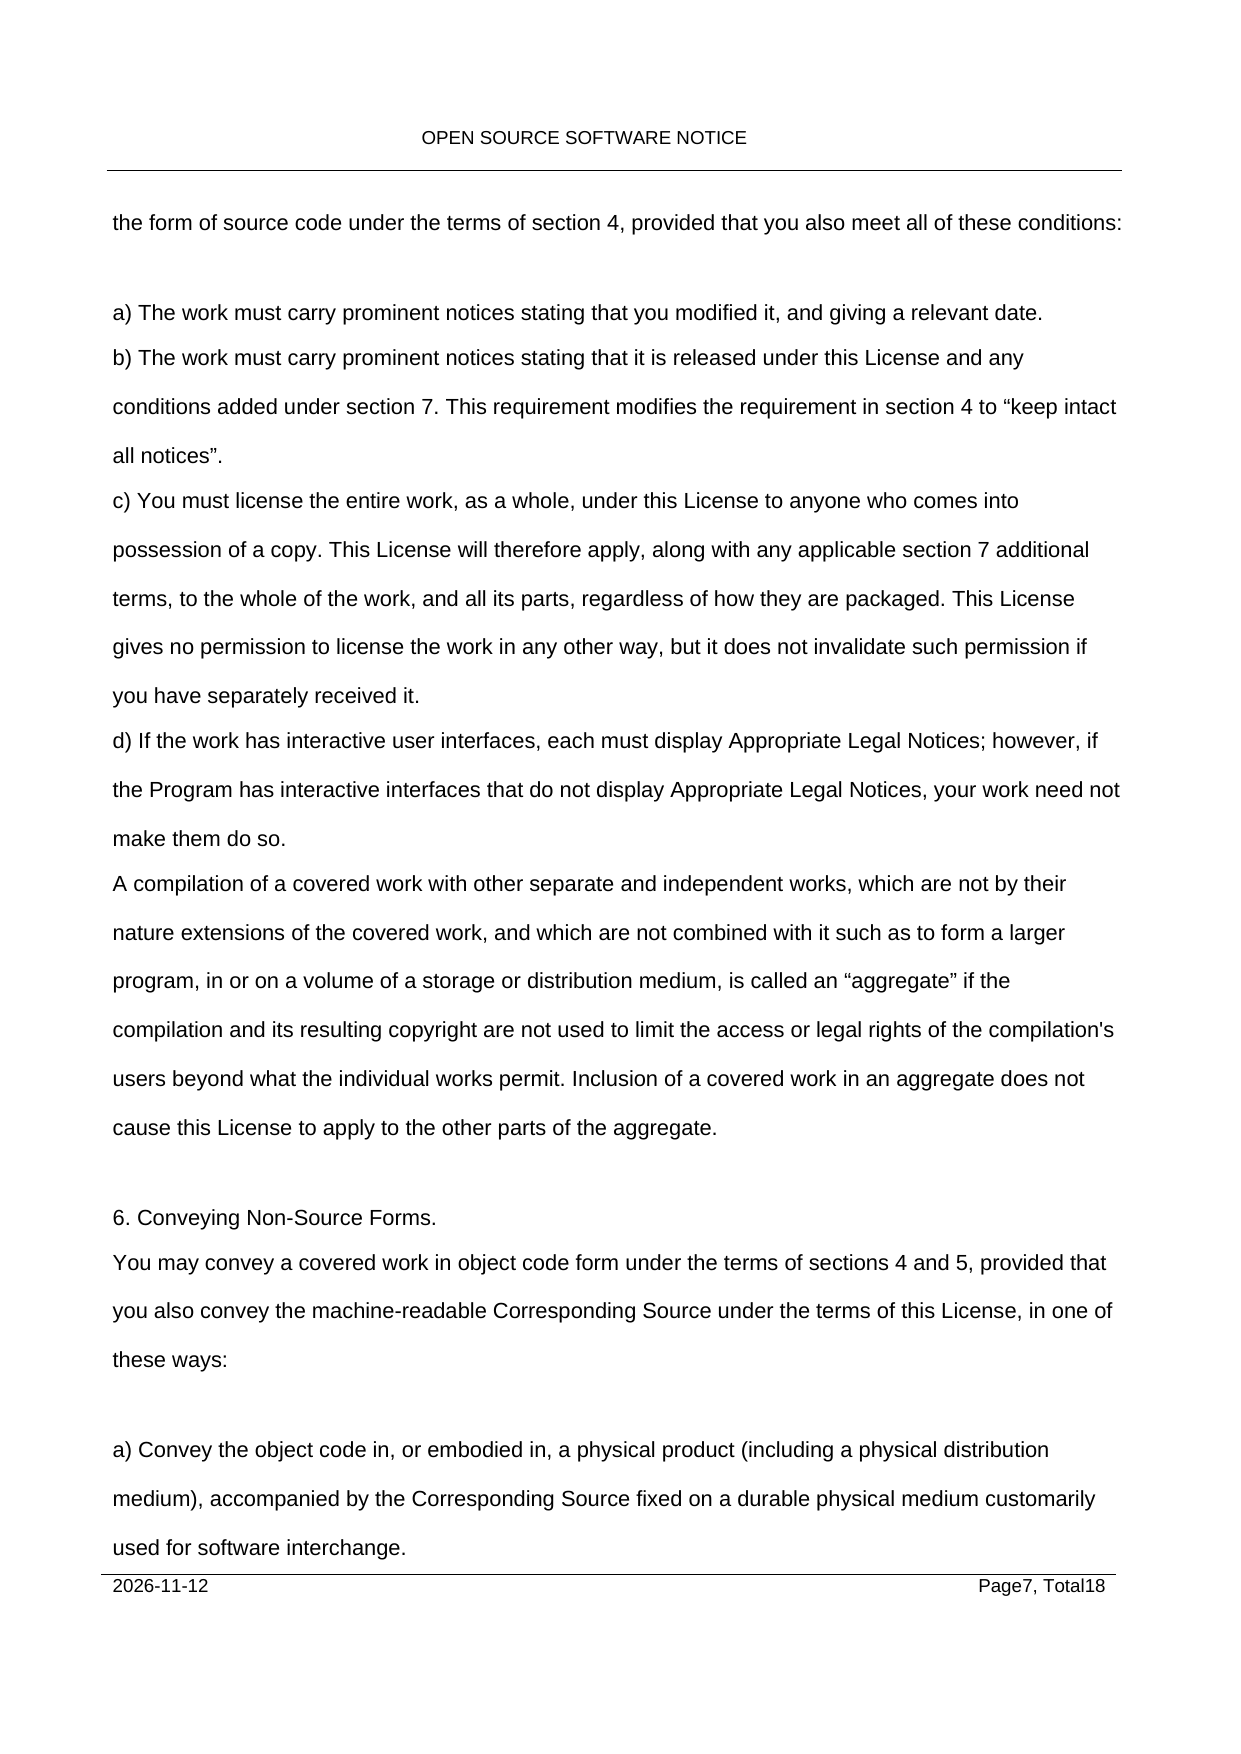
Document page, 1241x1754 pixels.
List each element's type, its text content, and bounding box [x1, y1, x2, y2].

text b) The work must carry prominent notices stating that it is released under this License and any conditions added under section 7. This requirement modifies the requirement in section 4 to “keep intact all notices”. [112, 342, 1128, 472]
text 6. Conveying Non-Source Forms. [112, 1201, 1128, 1233]
text a) Convey the object code in, or embodied in, a physical product (including a physical distribution medium), accompanied by the Corresponding Source fixed on a durable physical medium customarily used for software interchange. [112, 1434, 1128, 1564]
text A compilation of a covered work with other separate and independent works, which are not by their nature extensions of the covered work, and which are not combined with it such as to form a larger program, in or on a volume of a storage or distribution medium, is called an “aggregate” if the compilation and its resulting copyright are not used to limit the access or legal rights of the compilation's users beyond what the individual works permit. Inclusion of a covered work in an aggregate does not cause this License to apply to the other parts of the aggregate. [112, 867, 1128, 1143]
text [112, 206, 1128, 239]
text d) If the work has interactive user interfaces, each must display Appropriate Legal Notices; however, if the Program has interactive interfaces that do not display Appropriate Legal Notices, your work need not make them do so. [112, 724, 1128, 854]
text You may convey a covered work in object code form under the terms of sections 4 and 5, provided that you also convey the machine-readable Corresponding Source under the terms of this License, in one of these ways: [112, 1246, 1128, 1376]
text a) The work must carry prominent notices stating that you modified it, and giving a relevant date. [112, 297, 1128, 329]
text c) You must license the entire work, as a whole, under this License to anyone who comes into possession of a copy. This License will therefore apply, along with any applicable section 7 additional terms, to the whole of the work, and all its parts, regardless of how they are packaged. This License gives no permission to license the work in any other way, but it does not invalidate such permission if you have separately received it. [112, 484, 1128, 712]
